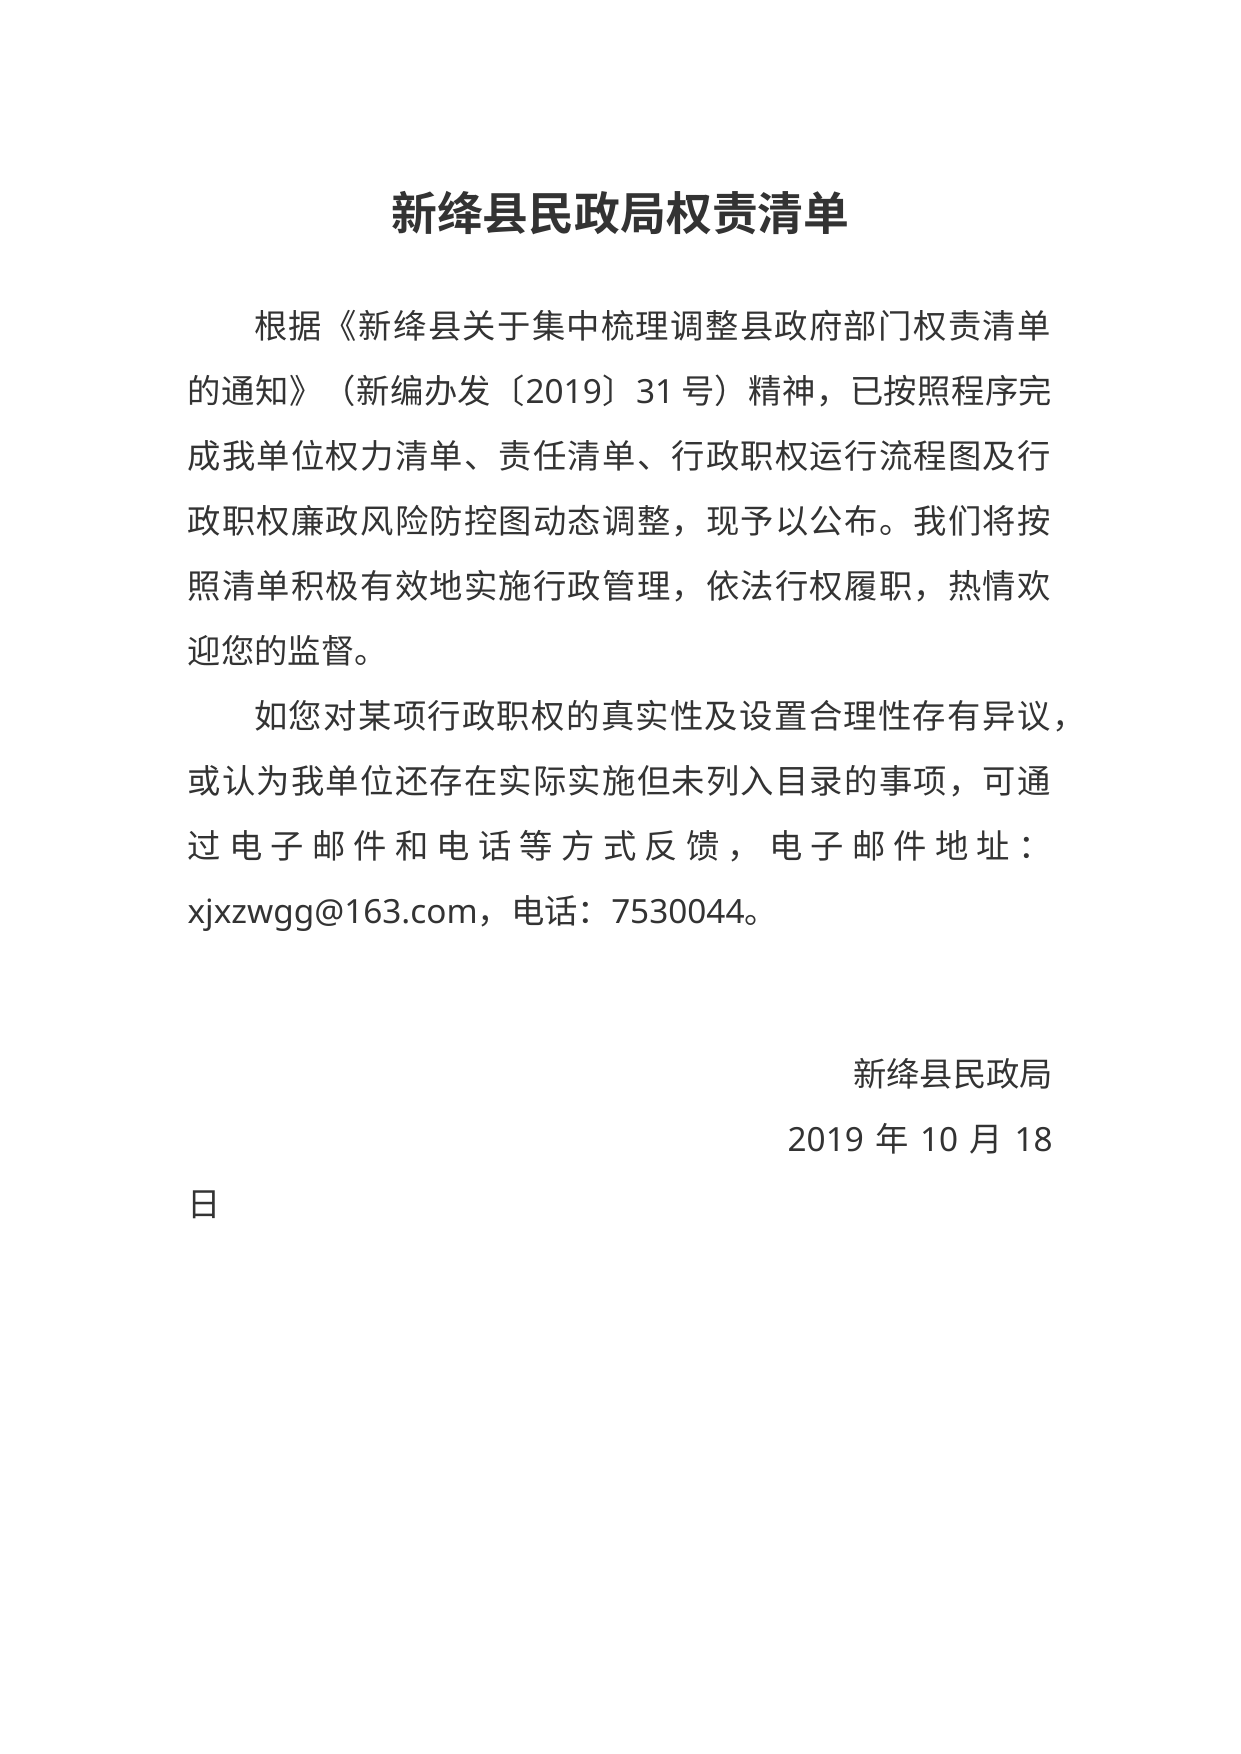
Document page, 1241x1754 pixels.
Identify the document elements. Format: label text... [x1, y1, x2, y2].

text 根据《新绛县关于集中梳理调整县政府部门权责清单的通知》（新编办发〔2019〕31号）精神，已按照程序完成我单位权力清单、责任清单、行政职权运行流程图及行政职权廉政风险防控图动态调整，现予以公布。我们将按照清单积极有效地实施行政管理，依法行权履职，热情欢迎您的监督。 [187, 292, 1053, 682]
subtitle 新绛县民政局权责清单 [187, 162, 1053, 259]
subtitle 新绛县民政局 [187, 1039, 1053, 1104]
subtitle 2019年10月18日 [187, 1104, 1053, 1234]
text 如您对某项行政职权的真实性及设置合理性存有异议，或认为我单位还存在实际实施但未列入目录的事项，可通过电子邮件和电话等方式反馈，电子邮件地址：xjxzwgg@163.com，电话：7530044。 [187, 682, 1053, 942]
